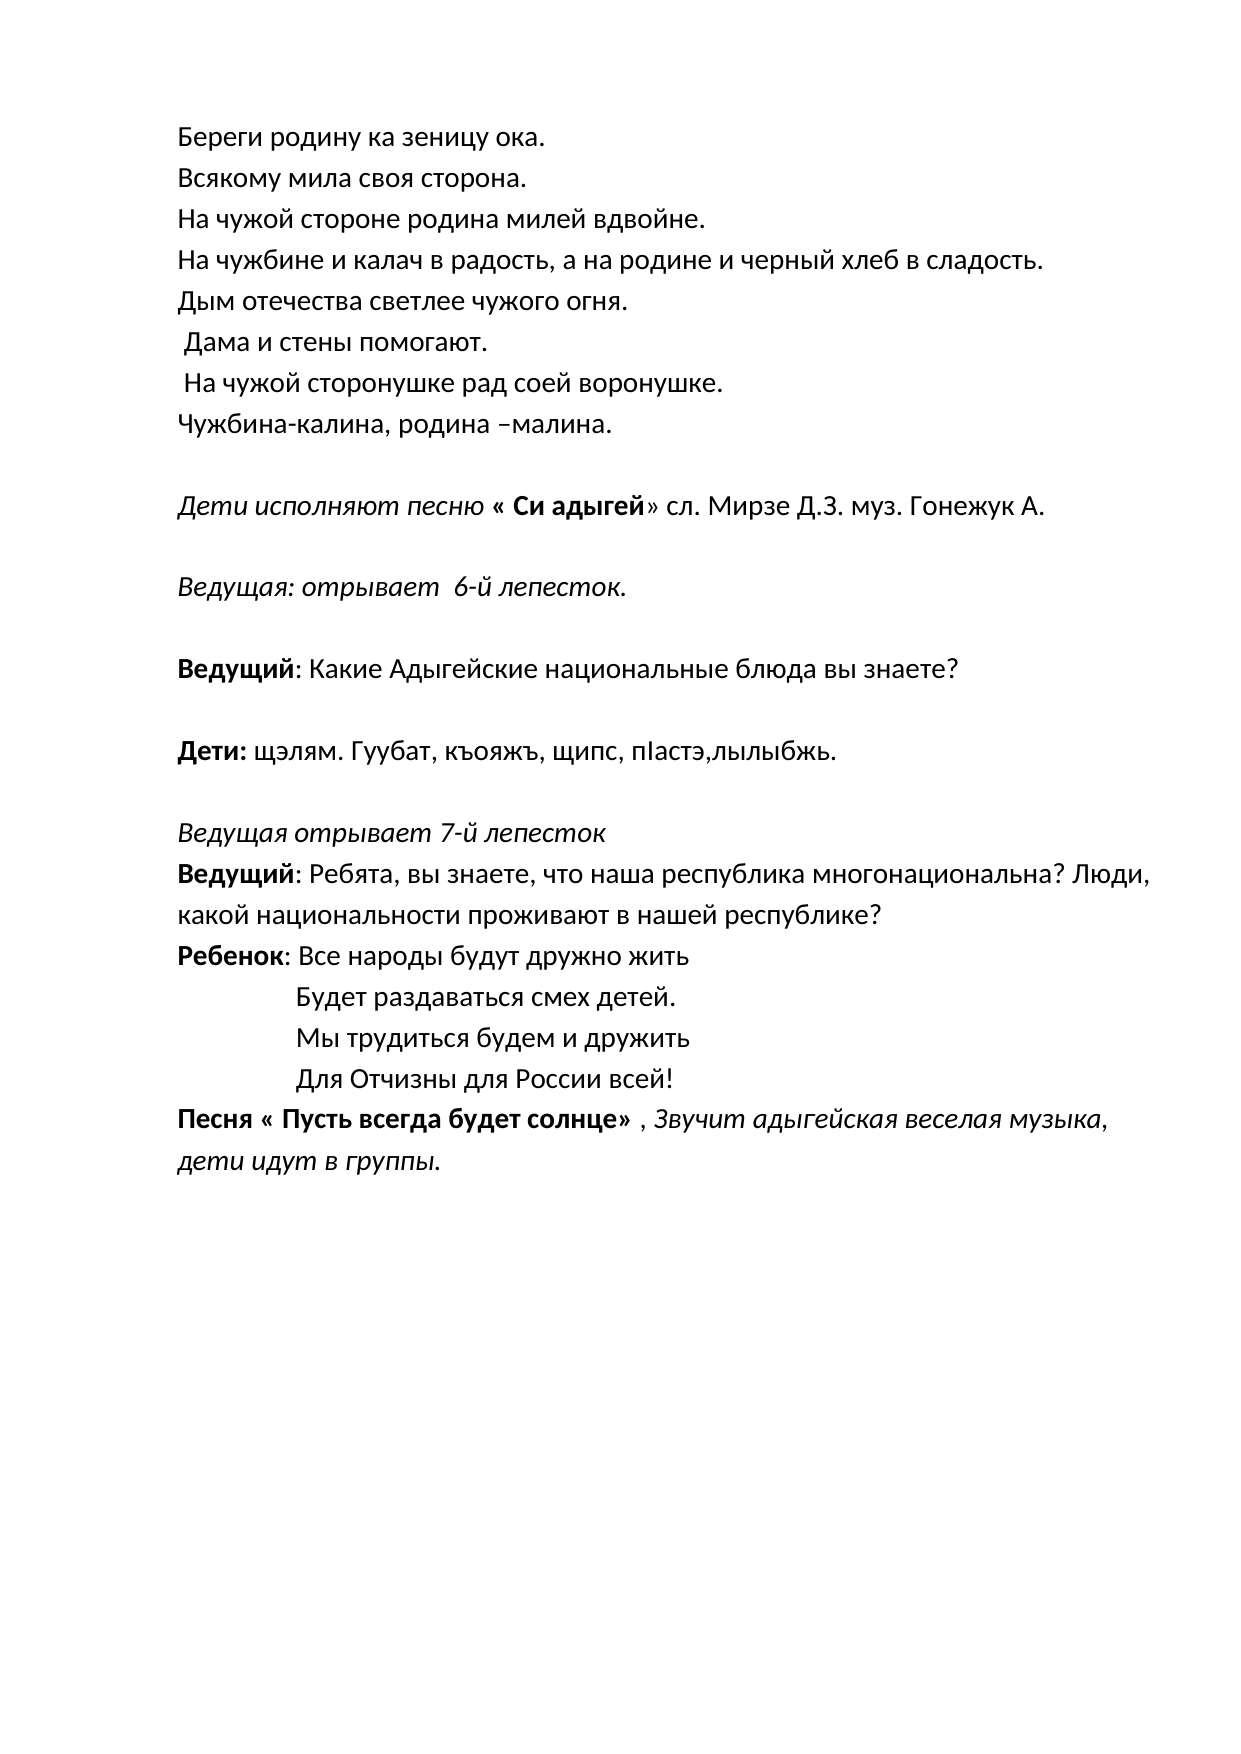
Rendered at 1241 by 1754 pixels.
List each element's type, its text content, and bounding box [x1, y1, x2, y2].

text Ребенок: Все народы будут дружно жить [177, 937, 1152, 972]
text Ведущий: Какие Адыгейские национальные блюда вы знаете? [177, 650, 1152, 686]
text Чужбина-калина, родина –малина. [177, 405, 1152, 440]
text На чужой стороне родина милей вдвойне. [177, 200, 1152, 236]
text Береги родину ка зеницу ока. [177, 118, 1152, 154]
text Дети: щэлям. Гуубат, къояжъ, щипс, пIастэ,лылыбжь. [177, 732, 1152, 768]
text Ведущая: отрывает 6-й лепесток. [177, 568, 1152, 604]
text Дама и стены помогают. [177, 323, 1152, 358]
text Песня « Пусть всегда будет солнце» , Звучит адыгейская веселая музыка, дети идут в группы. [177, 1101, 1152, 1177]
text Мы трудиться будем и дружить [177, 1019, 1152, 1054]
text Дым отечества светлее чужого огня. [177, 282, 1152, 317]
text Для Отчизны для России всей! [177, 1060, 1152, 1095]
text Будет раздаваться смех детей. [177, 978, 1152, 1013]
text На чужбине и калач в радость, а на родине и черный хлеб в сладость. [177, 241, 1152, 277]
text На чужой сторонушке рад соей воронушке. [177, 364, 1152, 399]
text Всякому мила своя сторона. [177, 159, 1152, 195]
text Ведущая отрывает 7-й лепесток [177, 814, 1152, 850]
text Ведущий: Ребята, вы знаете, что наша республика многонациональна? Люди, какой национальности проживают в нашей республике? [177, 855, 1152, 932]
text Дети исполняют песню « Си адыгей» сл. Мирзе Д.З. муз. Гонежук А. [177, 487, 1152, 522]
